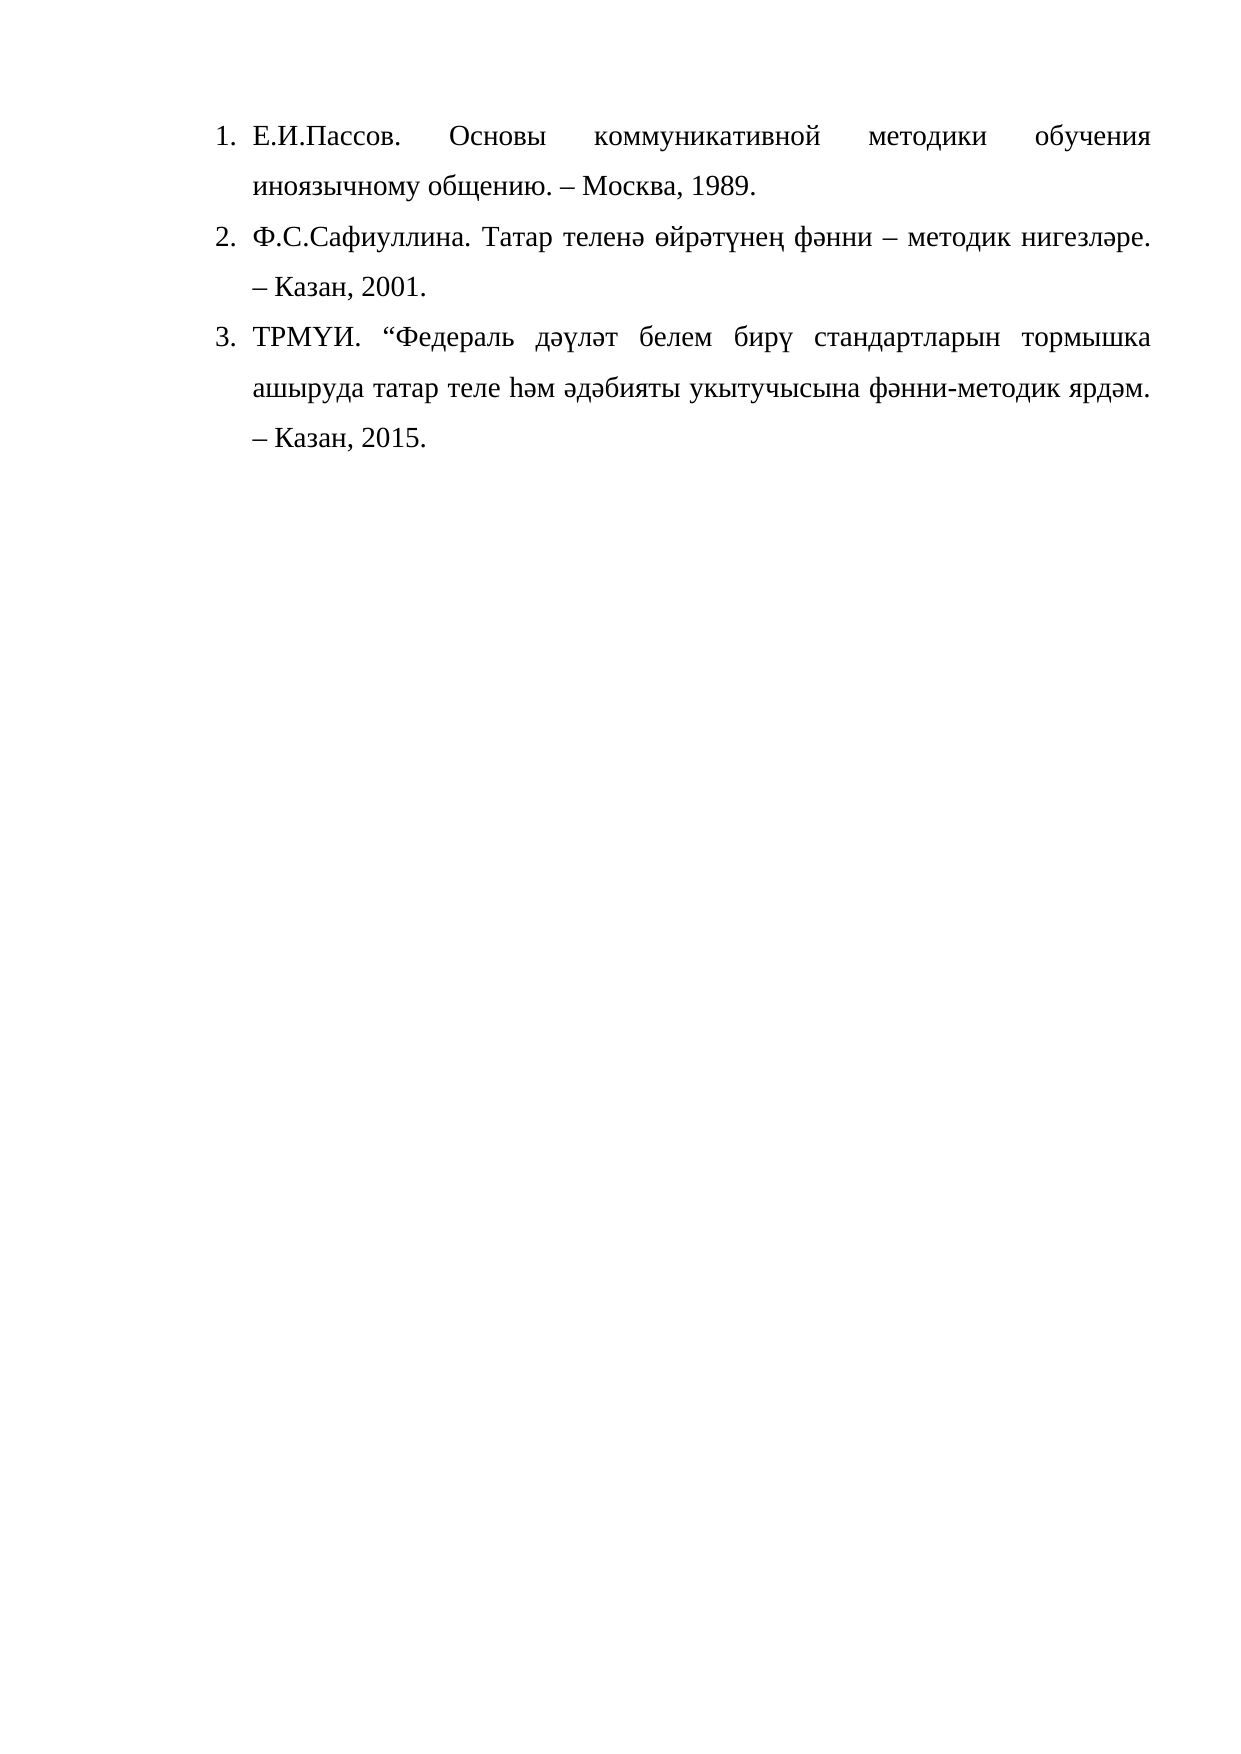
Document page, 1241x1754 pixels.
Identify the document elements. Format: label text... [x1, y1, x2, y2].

list ТРМҮИ. “Федераль дәүләт белем бирү стандартларын тормышка ашыруда татар теле һәм әдәбияты укытучысына фәнни-методик ярдәм. – Казан, 2015. [215, 319, 1152, 453]
list Ф.С.Сафиуллина. Татар теленә өйрәтүнең фәнни – методик нигезләре. – Казан, 2001. [215, 219, 1152, 303]
list Е.И.Пассов. Основы коммуникативной методики обучения иноязычному общению. – Москва, 1989. [215, 118, 1152, 202]
